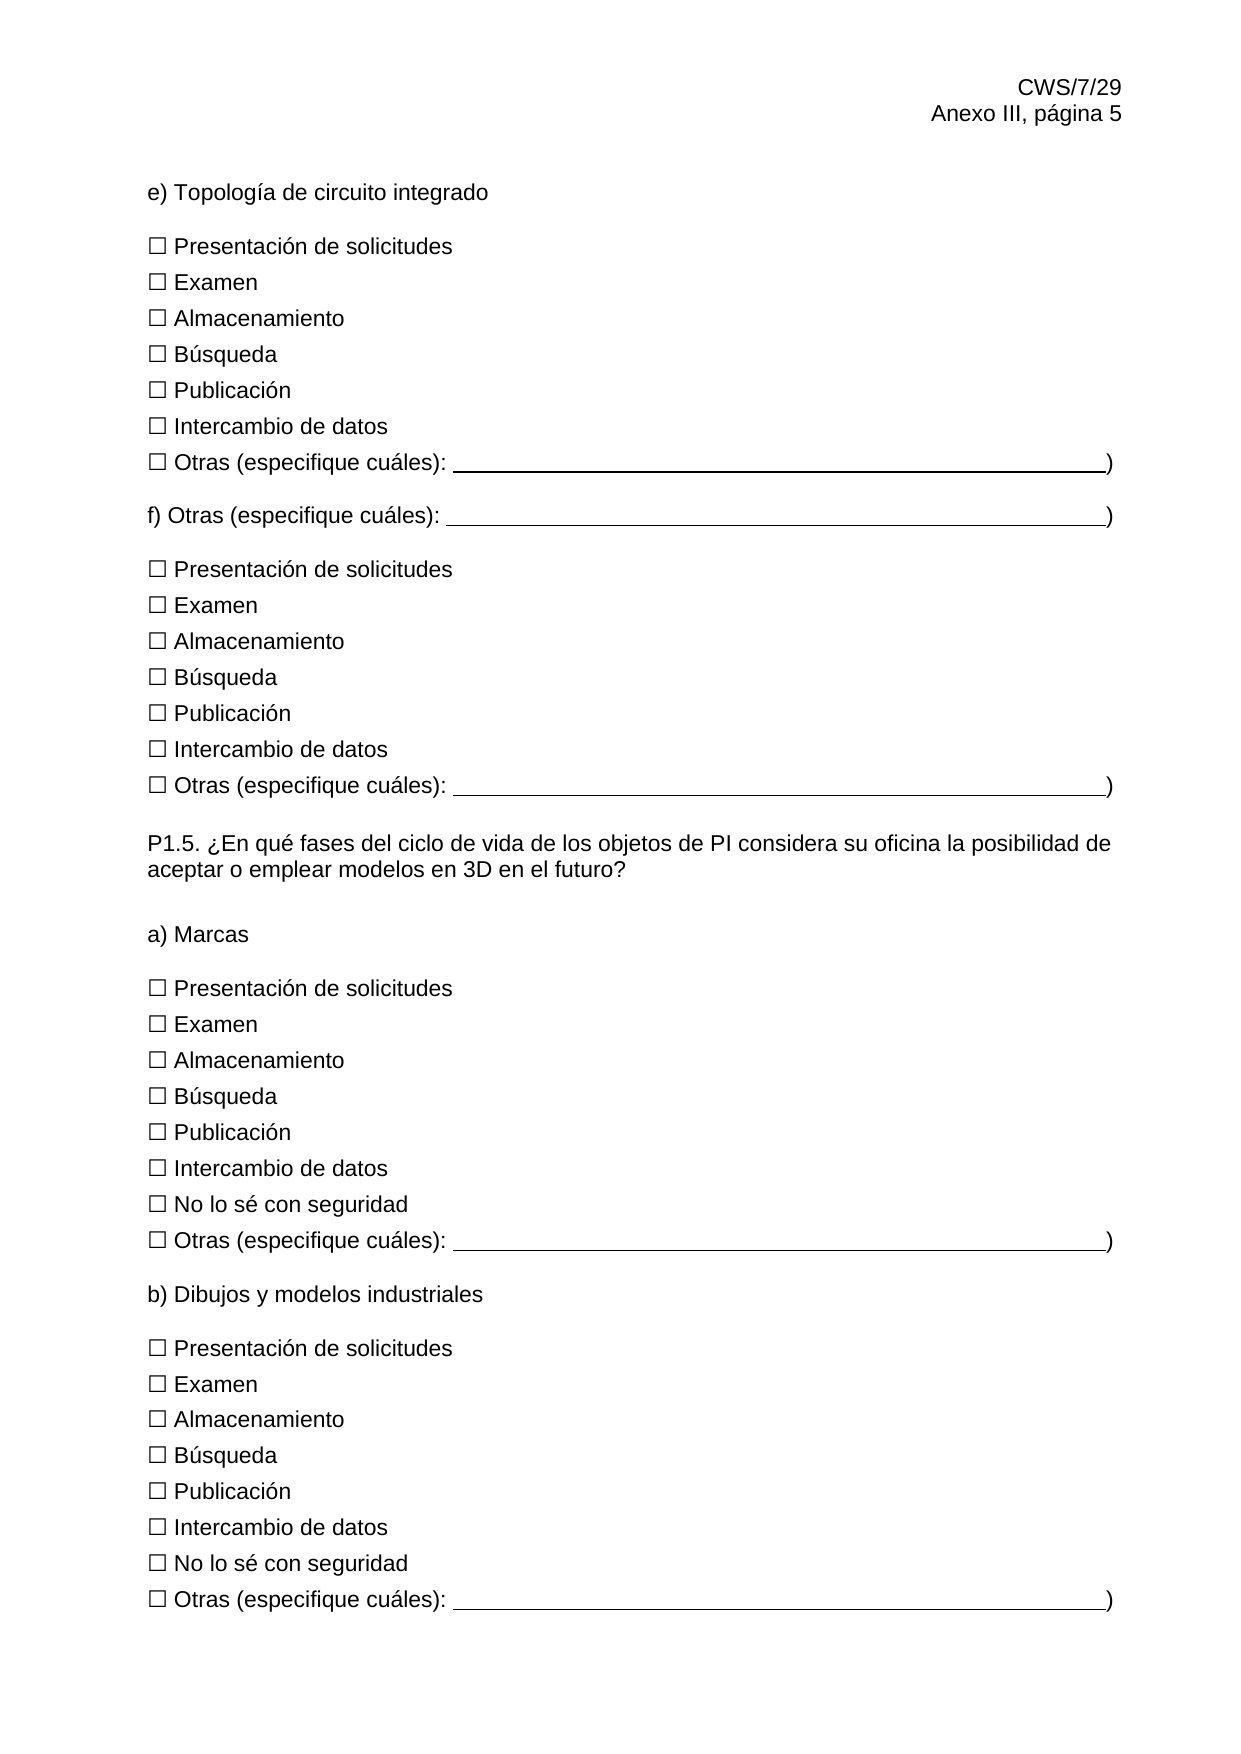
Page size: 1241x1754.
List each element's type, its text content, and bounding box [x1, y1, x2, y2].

text Otras (especifique cuáles): ) [147, 1224, 1122, 1255]
text Presentación de solicitudes [147, 972, 1122, 1003]
text Almacenamiento [147, 625, 1122, 657]
text a) Marcas [147, 921, 1122, 947]
text Presentación de solicitudes [147, 230, 1122, 261]
text Otras (especifique cuáles): ) [147, 1583, 1122, 1614]
text Almacenamiento [147, 1044, 1122, 1075]
subtitle P1.5. ¿En qué fases del ciclo de vida de los objetos de PI considera su oficina la posibilidad de aceptar o emplear modelos en 3D en el futuro? [147, 830, 1122, 883]
text Examen [147, 266, 1122, 297]
text Intercambio de datos [147, 733, 1122, 764]
text Búsqueda [147, 1080, 1122, 1111]
text Búsqueda [147, 661, 1122, 692]
text Intercambio de datos [147, 1511, 1122, 1542]
text Examen [147, 1367, 1122, 1399]
text Presentación de solicitudes [147, 1332, 1122, 1363]
text f) Otras (especifique cuáles): ) [147, 502, 1122, 529]
text Publicación [147, 1116, 1122, 1147]
text Examen [147, 589, 1122, 621]
text e) Topología de circuito integrado [147, 179, 1122, 205]
text Publicación [147, 697, 1122, 728]
text Otras (especifique cuáles): ) [147, 769, 1122, 800]
text Publicación [147, 374, 1122, 405]
text Búsqueda [147, 338, 1122, 369]
text Otras (especifique cuáles): ) [147, 446, 1122, 477]
text Intercambio de datos [147, 1152, 1122, 1183]
text b) Dibujos y modelos industriales [147, 1281, 1122, 1307]
text Presentación de solicitudes [147, 553, 1122, 585]
text Intercambio de datos [147, 410, 1122, 441]
text Examen [147, 1008, 1122, 1039]
text No lo sé con seguridad [147, 1547, 1122, 1578]
text Almacenamiento [147, 302, 1122, 333]
text No lo sé con seguridad [147, 1188, 1122, 1219]
text Búsqueda [147, 1439, 1122, 1471]
text Almacenamiento [147, 1403, 1122, 1435]
text Publicación [147, 1475, 1122, 1507]
